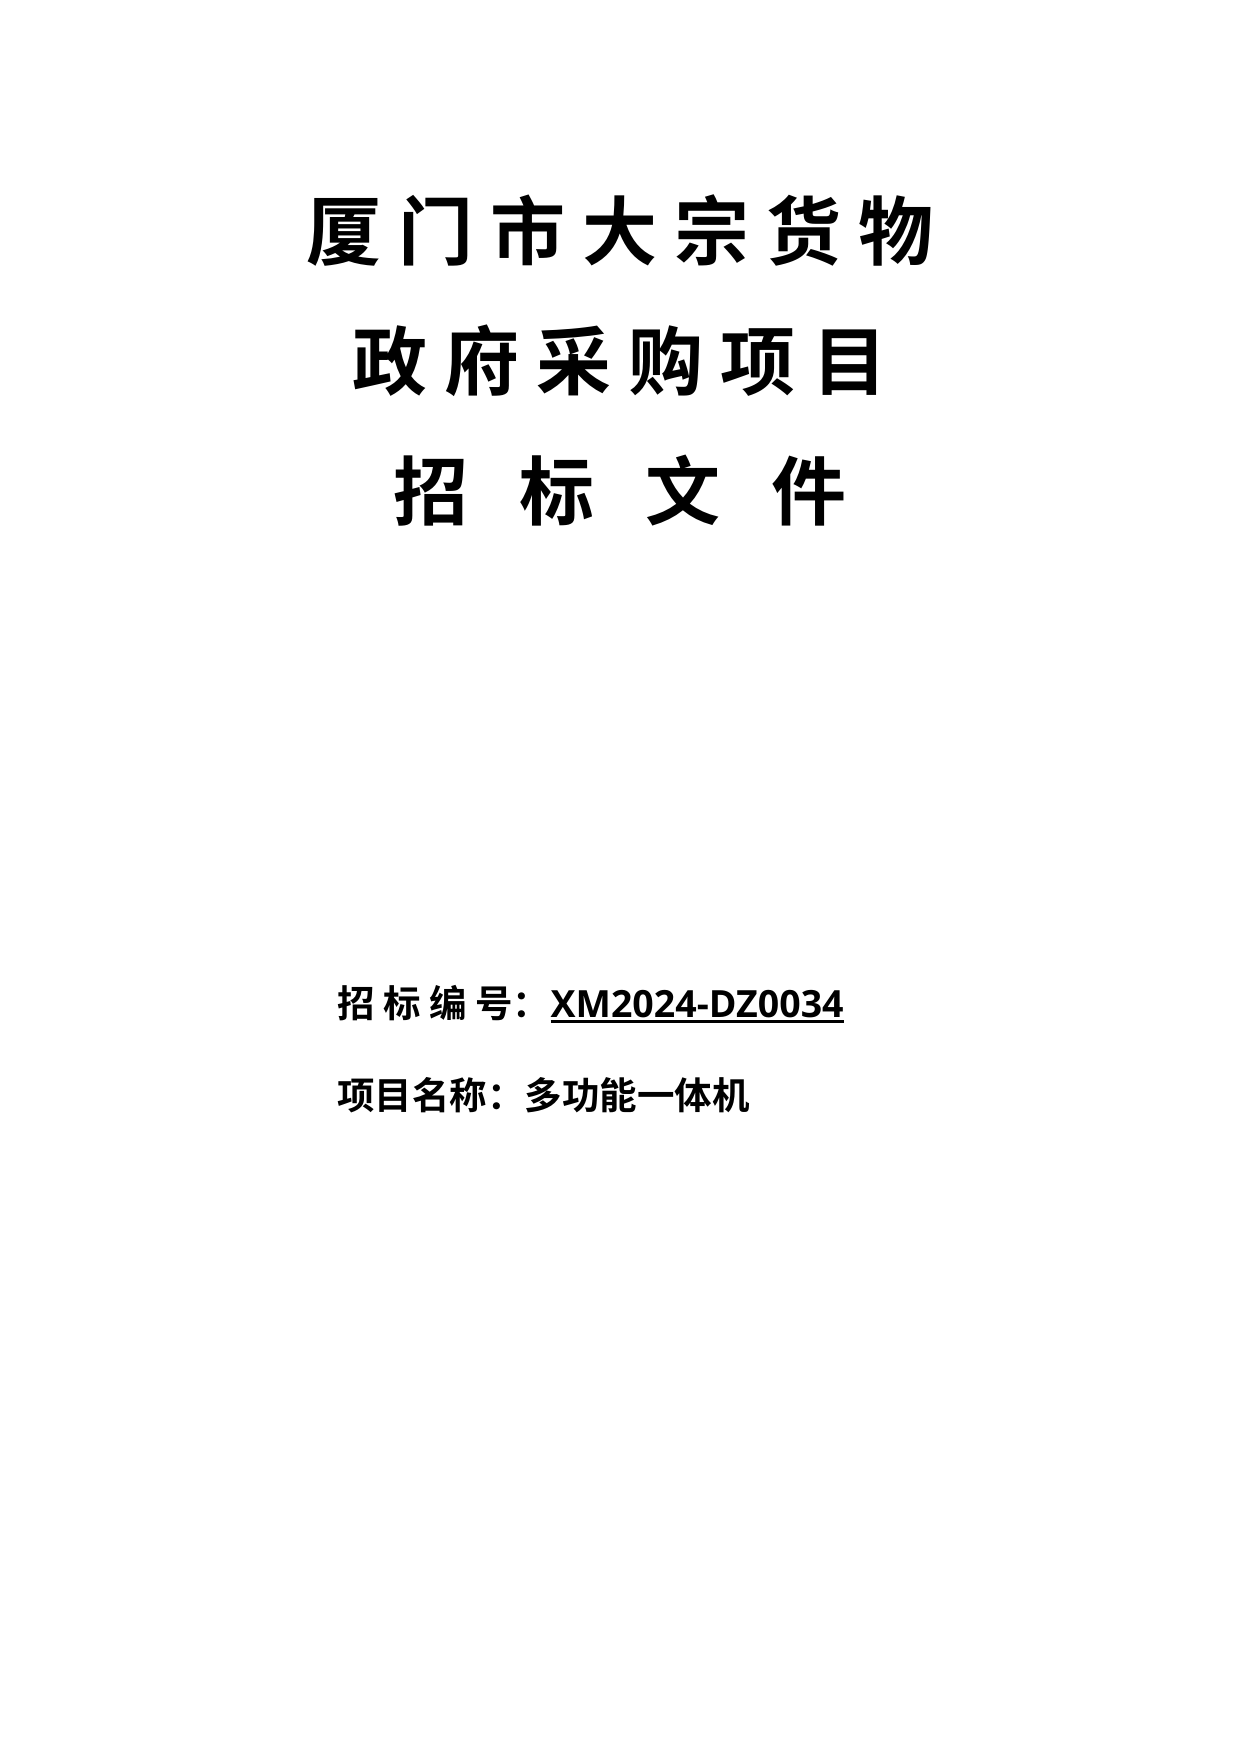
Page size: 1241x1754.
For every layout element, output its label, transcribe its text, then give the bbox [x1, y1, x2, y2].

text 厦 门 市 大 宗 货 物 [187, 162, 1053, 292]
text 政 府 采 购 项 目 [187, 292, 1053, 422]
text 项目名称：多功能一体机 [337, 1061, 1053, 1126]
text 招 标 文 件 [187, 422, 1053, 552]
text 招 标 编 号：XM2024-DZ0034 [187, 968, 1053, 1033]
